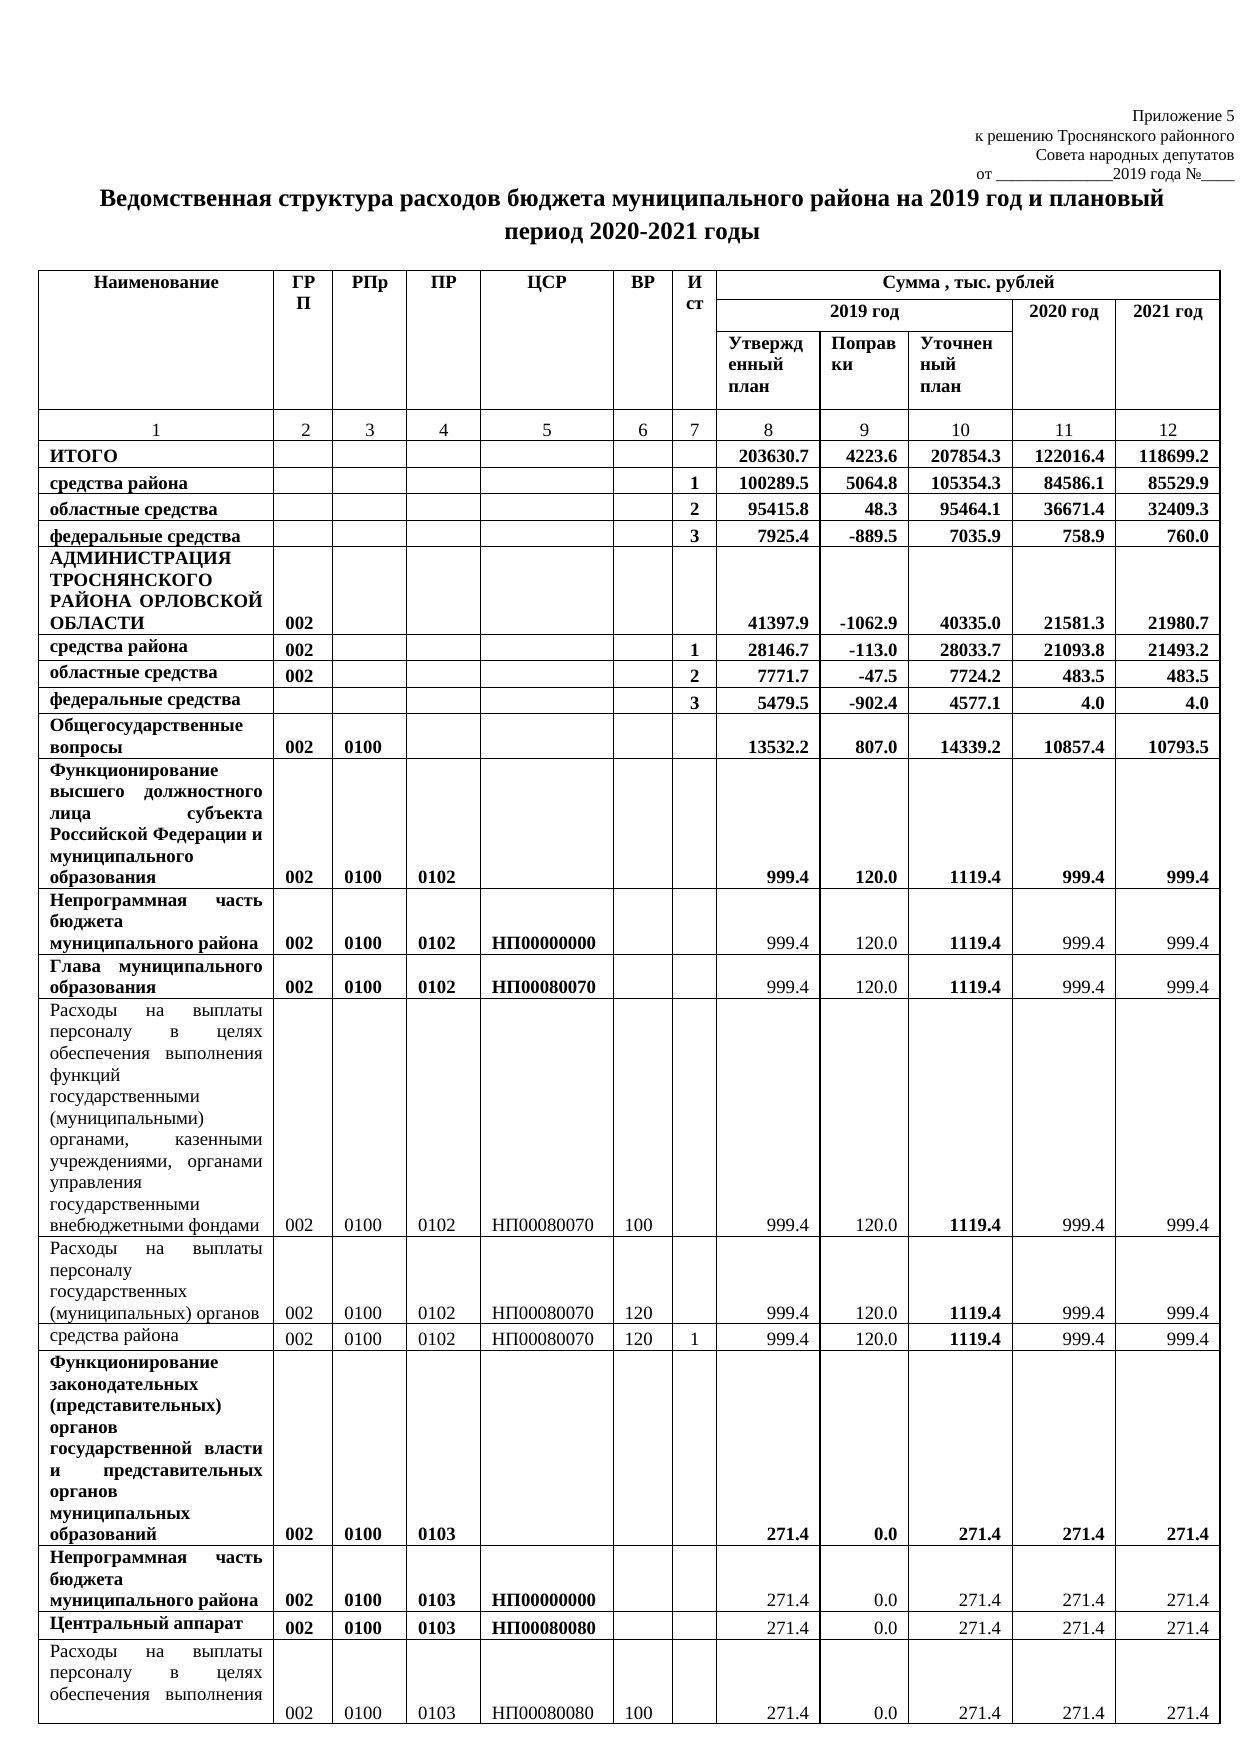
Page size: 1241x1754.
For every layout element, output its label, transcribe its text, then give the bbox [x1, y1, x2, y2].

table_cell 271.4 [909, 1640, 1012, 1723]
table_cell [614, 714, 672, 757]
table_cell 2020 год [1013, 300, 1115, 409]
table_cell 0102 [407, 1237, 480, 1323]
table_cell [274, 441, 332, 467]
table_cell 999.4 [717, 1324, 819, 1350]
table_cell [614, 547, 672, 633]
table_cell [333, 468, 406, 493]
table_cell [407, 688, 480, 713]
table_cell [481, 468, 613, 493]
table_cell [407, 468, 480, 493]
table_cell [274, 468, 332, 493]
table_cell 4223.6 [821, 441, 908, 467]
table_cell 0100 [333, 1640, 406, 1723]
table_cell 2021 год [1116, 300, 1219, 409]
table_cell от ______________2019 года №____ [83, 164, 1240, 183]
table_cell 483.5 [1116, 661, 1219, 687]
table_cell 002 [274, 889, 332, 953]
table_cell [407, 635, 480, 660]
table_cell [673, 1612, 716, 1639]
table_cell 120 [614, 1237, 672, 1323]
table_cell 0102 [407, 999, 480, 1236]
table_cell 1119.4 [909, 889, 1012, 953]
table_cell федеральные средства [39, 688, 273, 713]
table_cell [673, 955, 716, 998]
table_cell 0100 [333, 889, 406, 953]
table_cell 002 [274, 547, 332, 633]
table_cell [614, 635, 672, 660]
table_cell 14339.2 [909, 714, 1012, 757]
table_cell 11 [1013, 410, 1115, 440]
table_cell 271.4 [717, 1546, 819, 1611]
table_cell 3 [333, 410, 406, 440]
table_header ЦСР [481, 271, 613, 409]
table_cell [407, 661, 480, 687]
table_cell 118699.2 [1116, 441, 1219, 467]
table_cell 271.4 [717, 1351, 819, 1545]
table_cell 41397.9 [717, 547, 819, 633]
table_cell средства района [39, 468, 273, 493]
table_cell [481, 494, 613, 520]
table_cell 271.4 [717, 1612, 819, 1639]
table_cell [673, 1640, 716, 1723]
table_cell ИТОГО [39, 441, 273, 467]
table_cell [673, 1351, 716, 1545]
table_cell 4.0 [1013, 688, 1115, 713]
table_header ВР [614, 271, 672, 409]
table_cell 271.4 [1116, 1351, 1219, 1545]
table_cell 0.0 [821, 1640, 908, 1723]
table_cell 100 [614, 999, 672, 1236]
table_cell 999.4 [1013, 1237, 1115, 1323]
table_cell 760.0 [1116, 521, 1219, 546]
table_cell [614, 661, 672, 687]
table_cell 100289.5 [717, 468, 819, 493]
table_cell НП00080070 [481, 1237, 613, 1323]
table_cell Функционирование законодательных (представительных) органов государственной власти и представительных органов муниципальных образований [39, 1351, 273, 1545]
table_cell [333, 521, 406, 546]
table_cell Совета народных депутатов [83, 145, 1240, 164]
table_cell 2019 год [717, 300, 1012, 331]
table_cell 0102 [407, 759, 480, 888]
table_cell 7035.9 [909, 521, 1012, 546]
table_header РПр [333, 271, 406, 409]
table_cell 0.0 [821, 1612, 908, 1639]
table_cell 271.4 [909, 1351, 1012, 1545]
table_cell 1119.4 [909, 759, 1012, 888]
table_cell 1119.4 [909, 1237, 1012, 1323]
table_cell 002 [274, 1612, 332, 1639]
table_cell 100 [614, 1640, 672, 1723]
table_cell 32409.3 [1116, 494, 1219, 520]
table_cell 1119.4 [909, 999, 1012, 1236]
table_cell 1 [673, 468, 716, 493]
table_cell 84586.1 [1013, 468, 1115, 493]
table_cell -902.4 [821, 688, 908, 713]
table_cell [673, 759, 716, 888]
table_cell 7724.2 [909, 661, 1012, 687]
table_cell 0103 [407, 1351, 480, 1545]
table_cell 3 [673, 688, 716, 713]
table_cell [481, 714, 613, 757]
table_cell 999.4 [1013, 999, 1115, 1236]
table_cell 0103 [407, 1546, 480, 1611]
table_cell 999.4 [1116, 1324, 1219, 1350]
table_cell 271.4 [1013, 1612, 1115, 1639]
table_cell 271.4 [909, 1546, 1012, 1611]
table_cell 002 [274, 1351, 332, 1545]
table_cell 758.9 [1013, 521, 1115, 546]
table_cell 999.4 [1116, 955, 1219, 998]
table_cell 0102 [407, 955, 480, 998]
table_cell 999.4 [1013, 1324, 1115, 1350]
table_cell 271.4 [1013, 1546, 1115, 1611]
table_cell [614, 955, 672, 998]
table_cell [614, 494, 672, 520]
table_cell Непрограммная часть бюджета муниципального района [39, 1546, 273, 1611]
table_cell 999.4 [1116, 889, 1219, 953]
table_header ГРП [274, 271, 332, 409]
table_cell 1119.4 [909, 955, 1012, 998]
table_cell [407, 521, 480, 546]
table_cell [481, 688, 613, 713]
table_cell 5064.8 [821, 468, 908, 493]
table_cell 002 [274, 955, 332, 998]
table_cell [614, 1612, 672, 1639]
table_cell федеральные средства [39, 521, 273, 546]
table_cell [274, 494, 332, 520]
table_cell [407, 441, 480, 467]
table_cell 002 [274, 1237, 332, 1323]
table_cell 207854.3 [909, 441, 1012, 467]
table_cell Поправки [821, 332, 908, 409]
table_cell [673, 547, 716, 633]
table_cell -113.0 [821, 635, 908, 660]
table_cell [39, 1640, 273, 1723]
table_cell 0100 [333, 1612, 406, 1639]
table_cell 203630.7 [717, 441, 819, 467]
table_cell областные средства [39, 494, 273, 520]
table_cell Утвержденный план [717, 332, 819, 409]
table_cell 9 [821, 410, 908, 440]
table_cell 12 [1116, 410, 1219, 440]
table_cell [481, 759, 613, 888]
table_cell 95464.1 [909, 494, 1012, 520]
table_cell [614, 521, 672, 546]
table_cell 483.5 [1013, 661, 1115, 687]
table_cell 1 [673, 635, 716, 660]
table_cell 21093.8 [1013, 635, 1115, 660]
table_cell 999.4 [1013, 889, 1115, 953]
table_cell 5479.5 [717, 688, 819, 713]
table_cell 28033.7 [909, 635, 1012, 660]
table_cell 2 [673, 494, 716, 520]
table_cell 002 [274, 661, 332, 687]
table_cell 271.4 [1013, 1640, 1115, 1723]
table_cell [614, 441, 672, 467]
table_cell [481, 635, 613, 660]
table_cell [614, 889, 672, 953]
table_header Наименование [39, 271, 273, 409]
table_header Приложение 5 [83, 106, 1240, 125]
table_cell Непрограммная часть бюджета муниципального района [39, 889, 273, 953]
table_cell 999.4 [717, 999, 819, 1236]
table_cell 105354.3 [909, 468, 1012, 493]
table_cell 999.4 [1013, 955, 1115, 998]
table_cell 999.4 [717, 1237, 819, 1323]
text Ведомственная структура расходов бюджета муниципального района на 2019 год и плановый период 2020-2021 годы [83, 183, 1181, 244]
table_cell 13532.2 [717, 714, 819, 757]
table_header ПР [407, 271, 480, 409]
table_cell [481, 441, 613, 467]
table_cell 0100 [333, 1546, 406, 1611]
table_cell 002 [274, 999, 332, 1236]
table_cell -47.5 [821, 661, 908, 687]
table_cell 7925.4 [717, 521, 819, 546]
table_cell 120 [614, 1324, 672, 1350]
table_cell 0102 [407, 889, 480, 953]
table_cell 002 [274, 1640, 332, 1723]
table_cell [407, 494, 480, 520]
table_cell 0100 [333, 955, 406, 998]
table_cell [481, 547, 613, 633]
table_cell 21581.3 [1013, 547, 1115, 633]
table_cell [673, 714, 716, 757]
table_cell 0103 [407, 1640, 480, 1723]
table_cell средства района [39, 635, 273, 660]
table_cell 5 [481, 410, 613, 440]
table_cell 002 [274, 1324, 332, 1350]
table_cell 0.0 [821, 1351, 908, 1545]
table_cell 10793.5 [1116, 714, 1219, 757]
table_cell 271.4 [717, 1640, 819, 1723]
table_cell Глава муниципального образования [39, 955, 273, 998]
table_cell 7771.7 [717, 661, 819, 687]
table_cell 120.0 [821, 889, 908, 953]
table_cell 4.0 [1116, 688, 1219, 713]
table_cell 999.4 [1116, 1237, 1219, 1323]
table_cell Центральный аппарат [39, 1612, 273, 1639]
table_cell 120.0 [821, 955, 908, 998]
table_cell -1062.9 [821, 547, 908, 633]
table_cell областные средства [39, 661, 273, 687]
table_cell 4 [407, 410, 480, 440]
table_cell 271.4 [1013, 1351, 1115, 1545]
table_cell 36671.4 [1013, 494, 1115, 520]
table_cell 999.4 [717, 955, 819, 998]
table_cell [333, 494, 406, 520]
table_cell 0100 [333, 1324, 406, 1350]
table_cell 999.4 [717, 759, 819, 888]
table_cell 120.0 [821, 1324, 908, 1350]
table_cell [673, 441, 716, 467]
table_header Ист [673, 271, 716, 409]
table_cell 999.4 [1116, 759, 1219, 888]
table_cell [673, 1237, 716, 1323]
table_cell Уточненный план [909, 332, 1012, 409]
table_cell [614, 1351, 672, 1545]
table_cell [274, 688, 332, 713]
table_cell НП00080070 [481, 999, 613, 1236]
table_cell 6 [614, 410, 672, 440]
table_cell 4577.1 [909, 688, 1012, 713]
table_cell 95415.8 [717, 494, 819, 520]
table_cell 7 [673, 410, 716, 440]
table_cell 120.0 [821, 759, 908, 888]
table_cell [673, 1546, 716, 1611]
table_cell 0100 [333, 759, 406, 888]
table_cell 0102 [407, 1324, 480, 1350]
table_cell [333, 635, 406, 660]
table_cell к решению Троснянского районного [83, 125, 1240, 144]
table_cell средства района [39, 1324, 273, 1350]
table_cell [673, 999, 716, 1236]
table_cell Расходы на выплаты персоналу государственных (муниципальных) органов [39, 1237, 273, 1323]
table_cell 40335.0 [909, 547, 1012, 633]
table_cell 271.4 [1116, 1546, 1219, 1611]
table_cell 0.0 [821, 1546, 908, 1611]
table_cell -889.5 [821, 521, 908, 546]
table_cell 002 [274, 1546, 332, 1611]
table_cell [673, 889, 716, 953]
table_cell 3 [673, 521, 716, 546]
table_cell [614, 688, 672, 713]
table_cell 999.4 [717, 889, 819, 953]
table_cell 2 [274, 410, 332, 440]
table_cell [407, 547, 480, 633]
table_cell 0100 [333, 1237, 406, 1323]
table_cell [481, 661, 613, 687]
table_cell 0100 [333, 714, 406, 757]
table_cell 21493.2 [1116, 635, 1219, 660]
table_cell [407, 714, 480, 757]
table_cell Функционирование высшего должностного лица субъекта Российской Федерации и муниципального образования [39, 759, 273, 888]
table_cell 1 [39, 410, 273, 440]
table_cell 120.0 [821, 999, 908, 1236]
table_cell 120.0 [821, 1237, 908, 1323]
table_cell НП00080080 [481, 1612, 613, 1639]
table_cell Общегосударственные вопросы [39, 714, 273, 757]
table_cell 1 [673, 1324, 716, 1350]
table_cell [333, 661, 406, 687]
table_cell 0100 [333, 999, 406, 1236]
table_cell 271.4 [909, 1612, 1012, 1639]
table_cell НП00080070 [481, 1324, 613, 1350]
table_cell 8 [717, 410, 819, 440]
table_cell НП00080080 [481, 1640, 613, 1723]
table_cell 807.0 [821, 714, 908, 757]
table_cell [614, 468, 672, 493]
table_cell [333, 688, 406, 713]
table_cell [614, 1546, 672, 1611]
table_cell 999.4 [1013, 759, 1115, 888]
table_cell 0103 [407, 1612, 480, 1639]
table_cell [274, 521, 332, 546]
table_cell 2 [673, 661, 716, 687]
table_cell 271.4 [1116, 1612, 1219, 1639]
table_cell НП00000000 [481, 1546, 613, 1611]
table_cell [333, 441, 406, 467]
table_cell 10 [909, 410, 1012, 440]
table_cell 28146.7 [717, 635, 819, 660]
table_cell 85529.9 [1116, 468, 1219, 493]
table_header Сумма , тыс. рублей [717, 271, 1219, 299]
table_cell 48.3 [821, 494, 908, 520]
table_cell АДМИНИСТРАЦИЯ ТРОСНЯНСКОГО РАЙОНА ОРЛОВСКОЙ ОБЛАСТИ [39, 547, 273, 633]
table_cell НП00000000 [481, 889, 613, 953]
table_cell 10857.4 [1013, 714, 1115, 757]
table_cell 271.4 [1116, 1640, 1219, 1723]
table_cell [481, 1351, 613, 1545]
table_cell [481, 521, 613, 546]
table_cell 21980.7 [1116, 547, 1219, 633]
table_cell 1119.4 [909, 1324, 1012, 1350]
table_cell 002 [274, 635, 332, 660]
table_cell НП00080070 [481, 955, 613, 998]
table_cell 002 [274, 759, 332, 888]
table_cell 999.4 [1116, 999, 1219, 1236]
table_cell [614, 759, 672, 888]
table_cell [333, 547, 406, 633]
table_cell 122016.4 [1013, 441, 1115, 467]
table_cell 002 [274, 714, 332, 757]
table_cell 0100 [333, 1351, 406, 1545]
